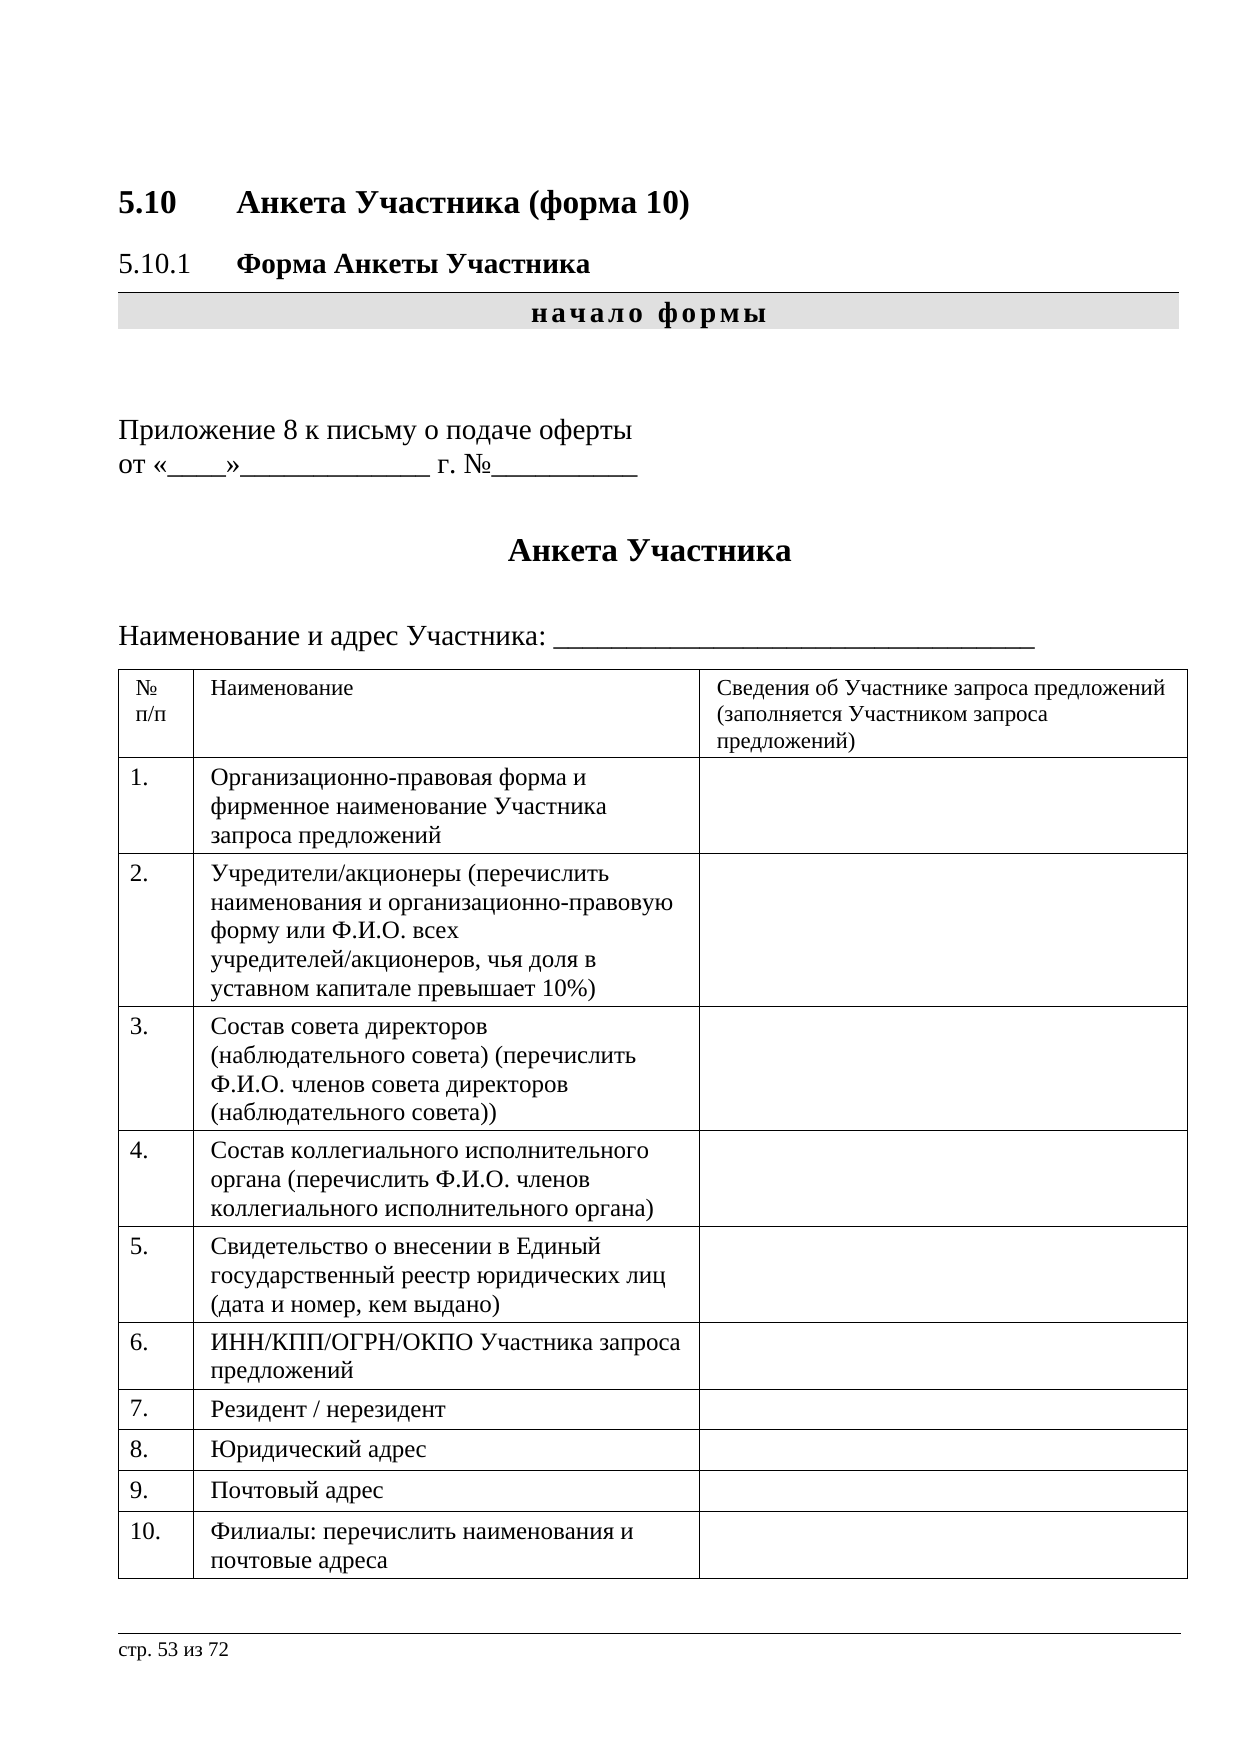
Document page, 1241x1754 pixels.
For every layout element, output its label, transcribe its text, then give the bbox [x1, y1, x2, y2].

table_cell [119, 1323, 193, 1388]
text Наименование и адрес Участника: _________________________________ [118, 618, 1181, 652]
text Форма Анкеты Участника [118, 246, 1181, 279]
table_cell [700, 758, 1187, 853]
table_cell Состав коллегиального исполнительного органа (перечислить Ф.И.О. членов коллегиального исполнительного органа) [194, 1131, 699, 1226]
table_cell [119, 1512, 193, 1578]
table_cell [700, 1323, 1187, 1388]
table_cell Юридический адрес [194, 1430, 699, 1470]
subtitle Анкета Участника (форма 10) [118, 183, 1181, 221]
table_cell [119, 1471, 193, 1511]
table_cell Учредители/акционеры (перечислить наименования и организационно-правовую форму или Ф.И.О. всех учредителей/акционеров, чья доля в уставном капитале превышает 10%) [194, 854, 699, 1006]
table_header Сведения об Участнике запроса предложений (заполняется Участником запроса предложений) [700, 670, 1187, 757]
table_cell Свидетельство о внесении в Единый государственный реестр юридических лиц (дата и номер, кем выдано) [194, 1227, 699, 1322]
table_cell [119, 1227, 193, 1322]
table_cell [700, 1430, 1187, 1470]
table_cell [700, 1471, 1187, 1511]
table_cell Организационно-правовая форма и фирменное наименование Участника запроса предложений [194, 758, 699, 853]
table_cell [119, 1131, 193, 1226]
table_cell Почтовый адрес [194, 1471, 699, 1511]
table_cell [119, 1430, 193, 1470]
table_cell [700, 1227, 1187, 1322]
table_cell [700, 1131, 1187, 1226]
table_cell [119, 1007, 193, 1130]
table_cell [119, 1390, 193, 1429]
table_cell Состав совета директоров (наблюдательного совета) (перечислить Ф.И.О. членов совета директоров (наблюдательного совета)) [194, 1007, 699, 1130]
table_header № п/п [119, 670, 193, 757]
table_cell [700, 1007, 1187, 1130]
table_cell Резидент / нерезидент [194, 1390, 699, 1429]
table_cell [700, 1390, 1187, 1429]
table_cell [700, 1512, 1187, 1578]
table_header Наименование [194, 670, 699, 757]
table_cell [700, 854, 1187, 1006]
text Анкета Участника [118, 530, 1181, 568]
table_cell [119, 854, 193, 1006]
text начало формы [118, 293, 1179, 329]
table_cell [119, 758, 193, 853]
table_cell Филиалы: перечислить наименования и почтовые адреса [194, 1512, 699, 1578]
table_cell ИНН/КПП/ОГРН/ОКПО Участника запроса предложений [194, 1323, 699, 1388]
